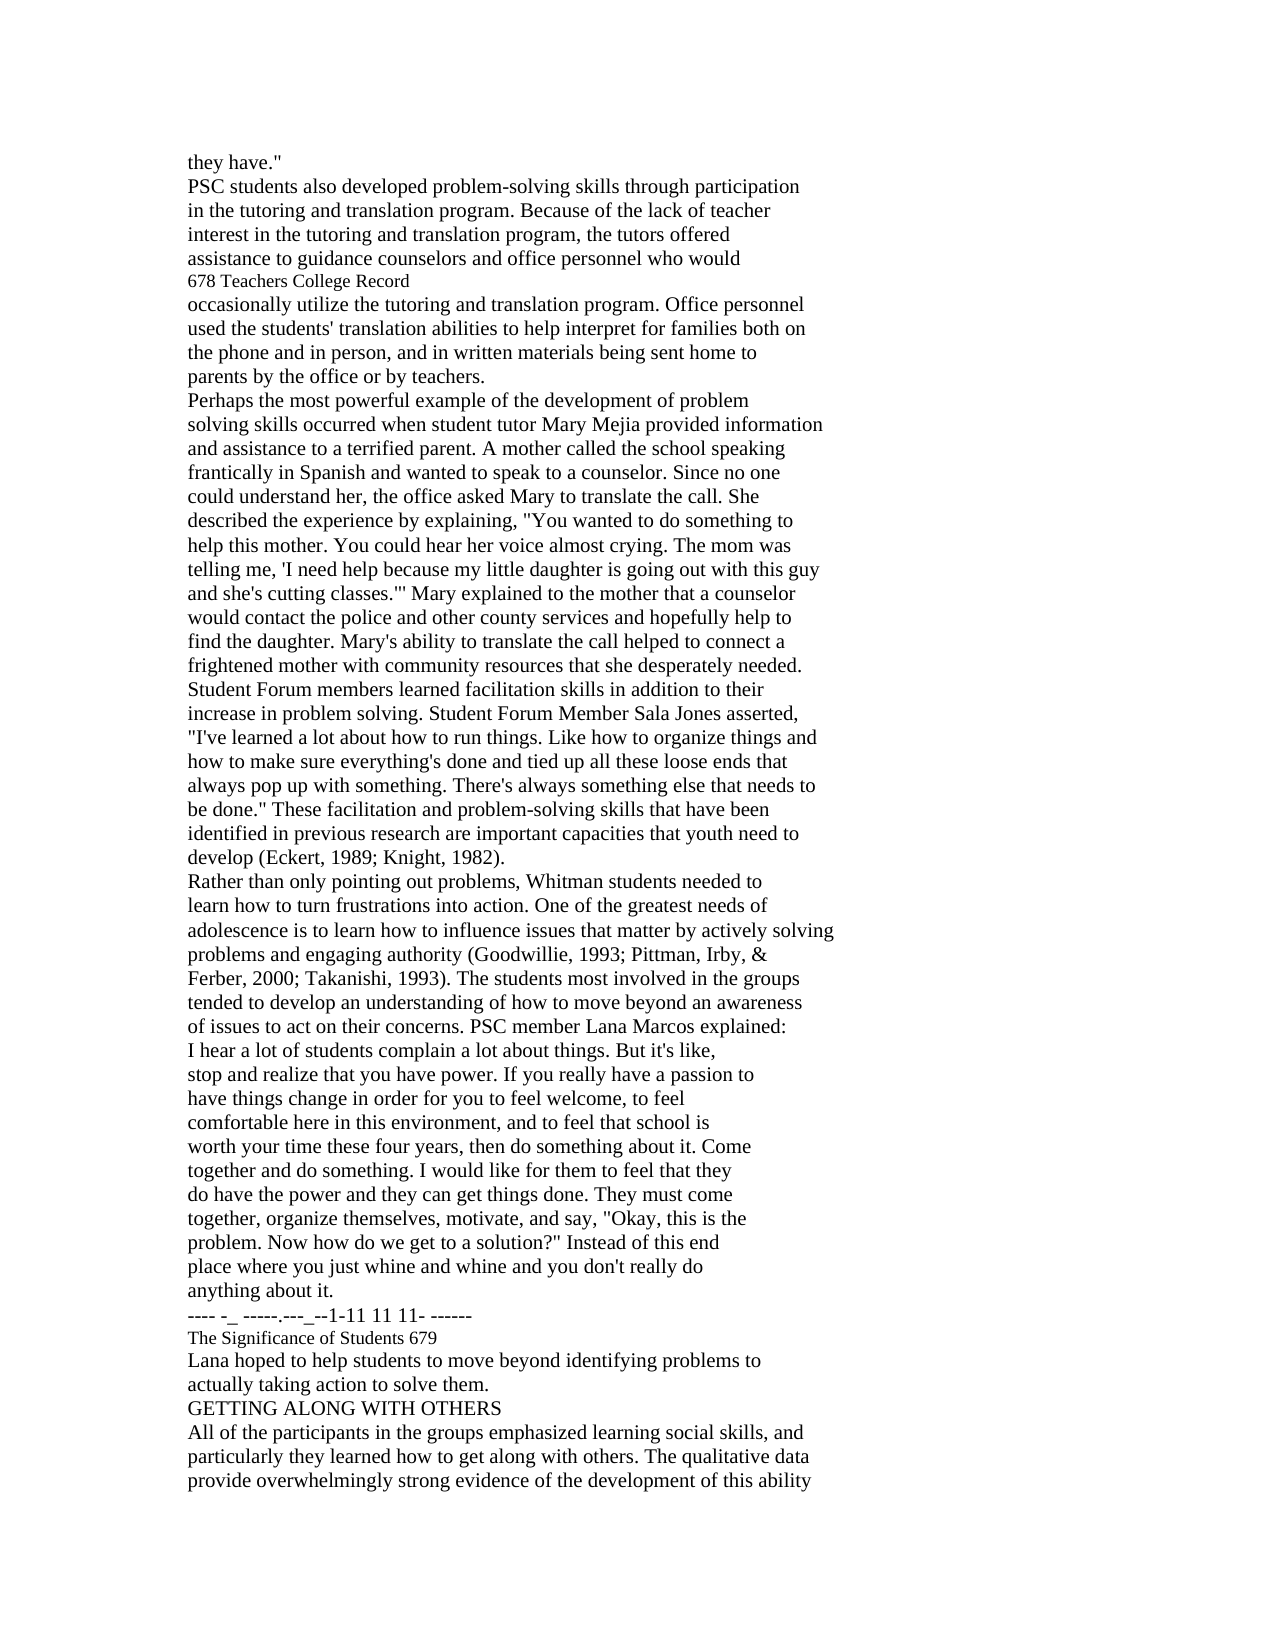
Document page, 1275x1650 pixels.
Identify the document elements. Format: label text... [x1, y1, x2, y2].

text occasionally utilize the tutoring and translation program. Office personnel [187, 292, 1087, 316]
text telling me, 'I need help because my little daughter is going out with this guy [187, 557, 1087, 581]
text in the tutoring and translation program. Because of the lack of teacher [187, 198, 1087, 222]
text Lana hoped to help students to move beyond identifying problems to [187, 1348, 1087, 1372]
text frantically in Spanish and wanted to speak to a counselor. Since no one [187, 460, 1087, 484]
text 678 Teachers College Record [187, 270, 1087, 292]
text tended to develop an understanding of how to move beyond an awareness [187, 990, 1087, 1014]
text Ferber, 2000; Takanishi, 1993). The students most involved in the groups [187, 966, 1087, 990]
text how to make sure everything's done and tied up all these loose ends that [187, 749, 1087, 773]
text find the daughter. Mary's ability to translate the call helped to connect a [187, 629, 1087, 653]
text ---- -_ -----.---_--1-11 11 11- ------ [187, 1302, 1087, 1327]
text actually taking action to solve them. [187, 1372, 1087, 1396]
text identified in previous research are important capacities that youth need to [187, 821, 1087, 845]
text do have the power and they can get things done. They must come [187, 1182, 1087, 1206]
text help this mother. You could hear her voice almost crying. The mom was [187, 532, 1087, 557]
text learn how to turn frustrations into action. One of the greatest needs of [187, 893, 1087, 917]
text together, organize themselves, motivate, and say, "Okay, this is the [187, 1206, 1087, 1230]
text increase in problem solving. Student Forum Member Sala Jones asserted, [187, 701, 1087, 725]
text could understand her, the office asked Mary to translate the call. She [187, 484, 1087, 508]
text Student Forum members learned facilitation skills in addition to their [187, 677, 1087, 701]
text they have." [187, 150, 1087, 174]
text The Significance of Students 679 [187, 1327, 1087, 1348]
text comfortable here in this environment, and to feel that school is [187, 1110, 1087, 1134]
text assistance to guidance counselors and office personnel who would [187, 246, 1087, 270]
text problem. Now how do we get to a solution?" Instead of this end [187, 1230, 1087, 1254]
text would contact the police and other county services and hopefully help to [187, 605, 1087, 629]
text All of the participants in the groups emphasized learning social skills, and [187, 1420, 1087, 1444]
text together and do something. I would like for them to feel that they [187, 1158, 1087, 1182]
text adolescence is to learn how to influence issues that matter by actively solving [187, 917, 1087, 942]
text Rather than only pointing out problems, Whitman students needed to [187, 869, 1087, 893]
text solving skills occurred when student tutor Mary Mejia provided information [187, 412, 1087, 436]
text be done." These facilitation and problem-solving skills that have been [187, 797, 1087, 821]
text have things change in order for you to feel welcome, to feel [187, 1086, 1087, 1110]
text frightened mother with community resources that she desperately needed. [187, 653, 1087, 677]
text develop (Eckert, 1989; Knight, 1982). [187, 845, 1087, 869]
text particularly they learned how to get along with others. The qualitative data [187, 1444, 1087, 1468]
text anything about it. [187, 1278, 1087, 1302]
text parents by the office or by teachers. [187, 364, 1087, 388]
text PSC students also developed problem-solving skills through participation [187, 174, 1087, 198]
text and assistance to a terrified parent. A mother called the school speaking [187, 436, 1087, 460]
text and she's cutting classes."' Mary explained to the mother that a counselor [187, 581, 1087, 605]
text described the experience by explaining, "You wanted to do something to [187, 508, 1087, 532]
text problems and engaging authority (Goodwillie, 1993; Pittman, Irby, & [187, 942, 1087, 966]
text stop and realize that you have power. If you really have a passion to [187, 1062, 1087, 1086]
text used the students' translation abilities to help interpret for families both on [187, 316, 1087, 340]
text always pop up with something. There's always something else that needs to [187, 773, 1087, 797]
text I hear a lot of students complain a lot about things. But it's like, [187, 1038, 1087, 1062]
text the phone and in person, and in written materials being sent home to [187, 340, 1087, 364]
text provide overwhelmingly strong evidence of the development of this ability [187, 1468, 1087, 1492]
text place where you just whine and whine and you don't really do [187, 1254, 1087, 1278]
text GETTING ALONG WITH OTHERS [187, 1396, 1087, 1420]
text interest in the tutoring and translation program, the tutors offered [187, 222, 1087, 246]
text worth your time these four years, then do something about it. Come [187, 1134, 1087, 1158]
text of issues to act on their concerns. PSC member Lana Marcos explained: [187, 1014, 1087, 1038]
text "I've learned a lot about how to run things. Like how to organize things and [187, 725, 1087, 749]
text Perhaps the most powerful example of the development of problem [187, 388, 1087, 412]
